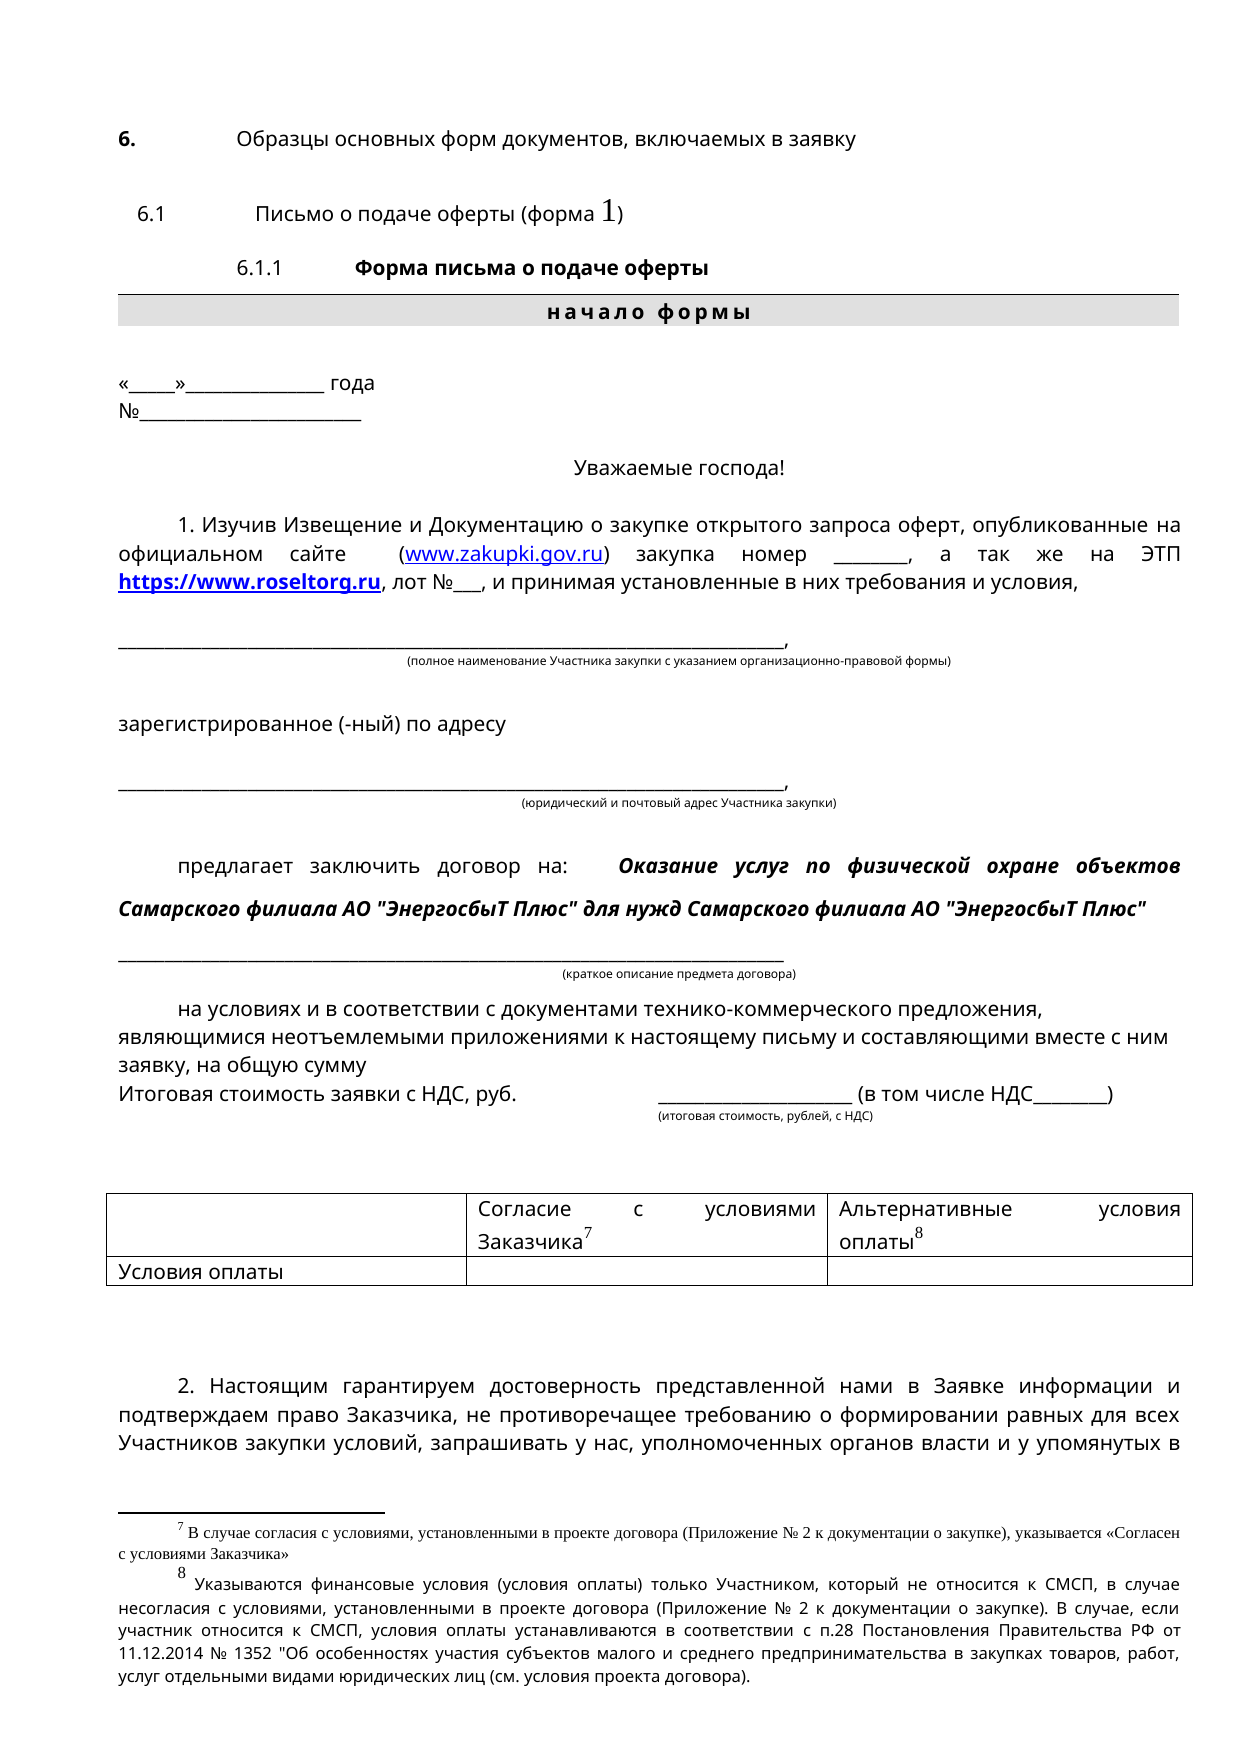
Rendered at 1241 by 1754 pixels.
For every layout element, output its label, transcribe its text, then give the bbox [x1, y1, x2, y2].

text ________________________________________________________________________, [118, 624, 1181, 653]
table_cell [467, 1257, 827, 1285]
subtitle Образцы основных форм документов, включаемых в заявку [118, 124, 1181, 152]
subtitle Письмо о подаче оферты (форма 1) [137, 190, 1181, 228]
text (полное наименование Участника закупки с указанием организационно-правовой формы) [118, 653, 1181, 681]
text (краткое описание предмета договора) [118, 965, 1181, 994]
text Уважаемые господа! [118, 453, 1181, 482]
text предлагает заключить договор на: Оказание услуг по физической охране объектов Самарского филиала АО "ЭнергосбыТ Плюс" для нужд Самарского филиала АО "ЭнергосбыТ Плюс" [118, 852, 1181, 923]
text начало формы [118, 295, 1179, 326]
text ________________________________________________________________________ [118, 937, 1181, 965]
text «_____»_______________ года [118, 368, 635, 397]
text зарегистрированное (-ный) по адресу [118, 709, 1181, 738]
table_header Итоговая стоимость заявки с НДС, руб. [107, 1079, 647, 1136]
table_cell Условия оплаты [107, 1257, 466, 1285]
text на условиях и в соответствии с документами технико-коммерческого предложения, являющимися неотъемлемыми приложениями к настоящему письму и составляющими вместе с ним заявку, на общую сумму [118, 994, 1181, 1079]
list Форма письма о подаче оферты [236, 253, 1181, 282]
table_header Согласие с условиями Заказчика [467, 1194, 827, 1256]
table_header _____________________ (в том числе НДС________) (итоговая стоимость, рублей, с НДС) [647, 1079, 1187, 1136]
text (юридический и почтовый адрес Участника закупки) [118, 795, 1181, 823]
table_header [107, 1194, 466, 1256]
table_cell [828, 1257, 1192, 1285]
text ________________________________________________________________________, [118, 766, 1181, 795]
text 1. Изучив Извещение и Документацию о закупке открытого запроса оферт, опубликованные на официальном сайте (www.zakupki.gov.ru) закупка номер ________, а так же на ЭТП https://www.roseltorg.ru, лот №___, и принимая установленные в них требования и условия, [118, 510, 1181, 596]
text №________________________ [118, 397, 635, 425]
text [118, 1372, 1181, 1457]
table_header Альтернативные условия оплаты [828, 1194, 1192, 1256]
